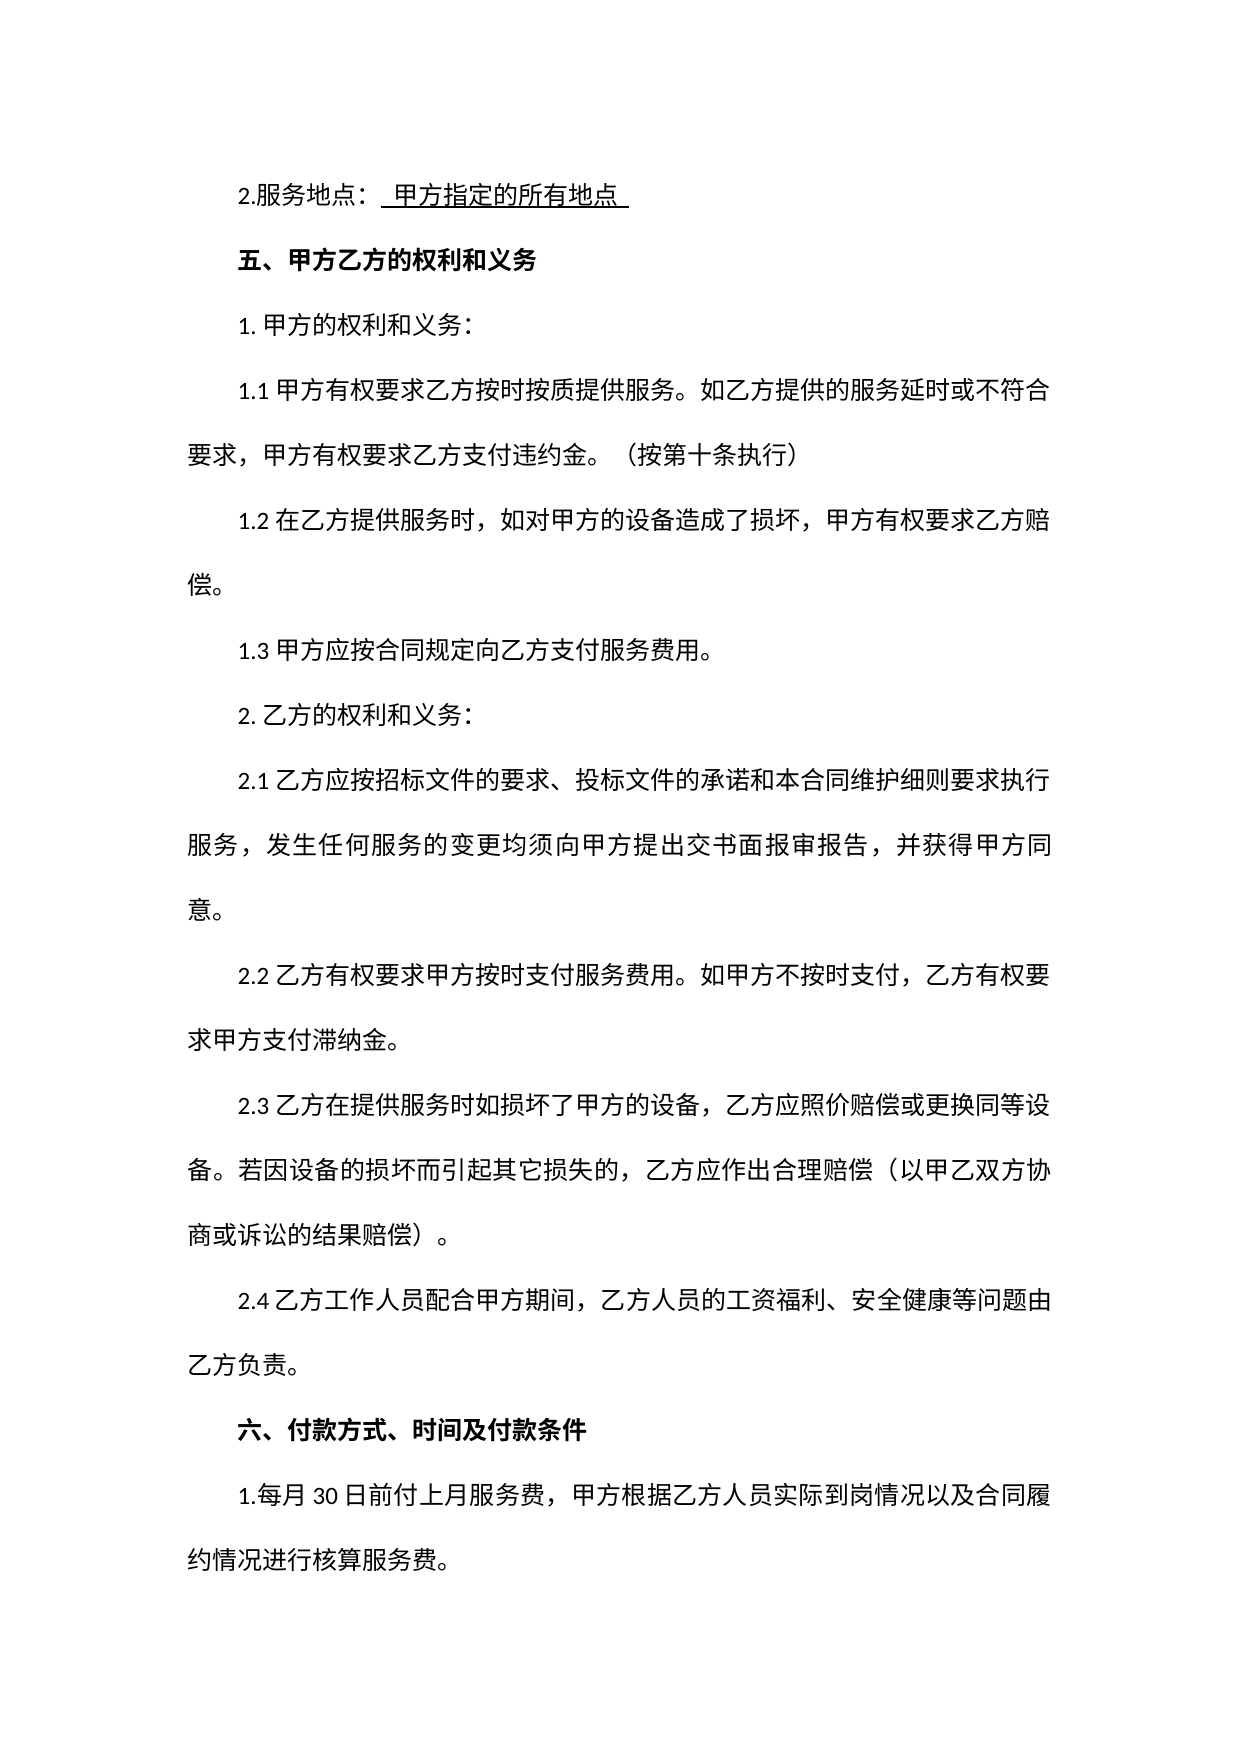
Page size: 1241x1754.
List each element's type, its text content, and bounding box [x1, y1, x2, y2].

text 五、甲方乙方的权利和义务 [187, 227, 1053, 292]
text 2. 乙方的权利和义务： [187, 682, 1053, 747]
text 1.2 在乙方提供服务时，如对甲方的设备造成了损坏，甲方有权要求乙方赔偿。 [187, 487, 1053, 617]
text 1.每月30日前付上月服务费，甲方根据乙方人员实际到岗情况以及合同履约情况进行核算服务费。 [187, 1462, 1053, 1592]
text 1. 甲方的权利和义务： [187, 292, 1053, 357]
text 2.4乙方工作人员配合甲方期间，乙方人员的工资福利、安全健康等问题由乙方负责。 [187, 1267, 1053, 1397]
text 2.服务地点： 甲方指定的所有地点 [187, 162, 1053, 227]
text 1.3 甲方应按合同规定向乙方支付服务费用。 [187, 617, 1053, 682]
text 2.2 乙方有权要求甲方按时支付服务费用。如甲方不按时支付，乙方有权要求甲方支付滞纳金。 [187, 942, 1053, 1072]
text 2.1 乙方应按招标文件的要求、投标文件的承诺和本合同维护细则要求执行服务，发生任何服务的变更均须向甲方提出交书面报审报告，并获得甲方同意。 [187, 747, 1053, 942]
text 六、付款方式、时间及付款条件 [187, 1397, 1053, 1462]
text 2.3 乙方在提供服务时如损坏了甲方的设备，乙方应照价赔偿或更换同等设备。若因设备的损坏而引起其它损失的，乙方应作出合理赔偿（以甲乙双方协商或诉讼的结果赔偿）。 [187, 1072, 1053, 1267]
text 1.1 甲方有权要求乙方按时按质提供服务。如乙方提供的服务延时或不符合要求，甲方有权要求乙方支付违约金。（按第十条执行） [187, 357, 1053, 487]
